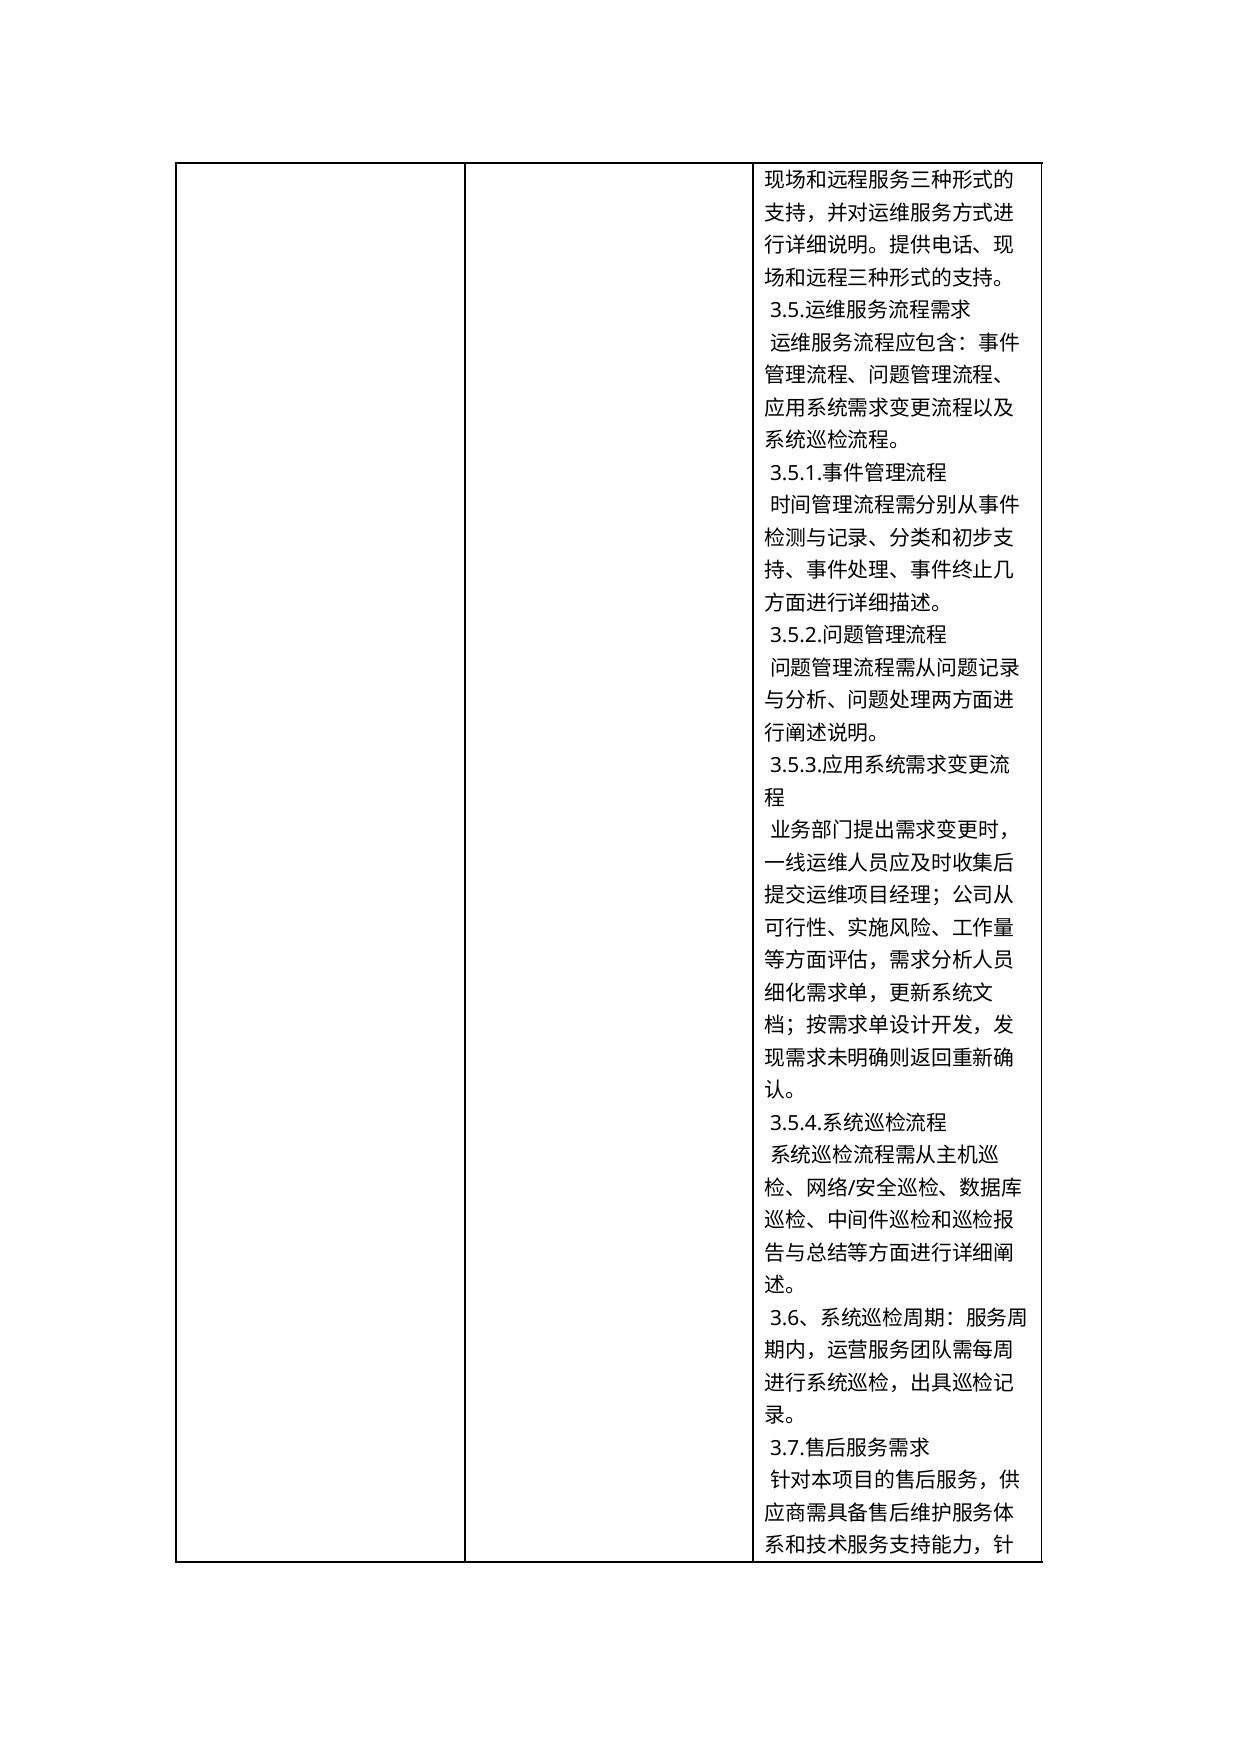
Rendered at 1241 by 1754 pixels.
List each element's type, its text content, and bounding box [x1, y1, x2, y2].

table_cell [466, 164, 752, 1561]
table_cell 6 [177, 164, 464, 1561]
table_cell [754, 164, 1041, 1561]
